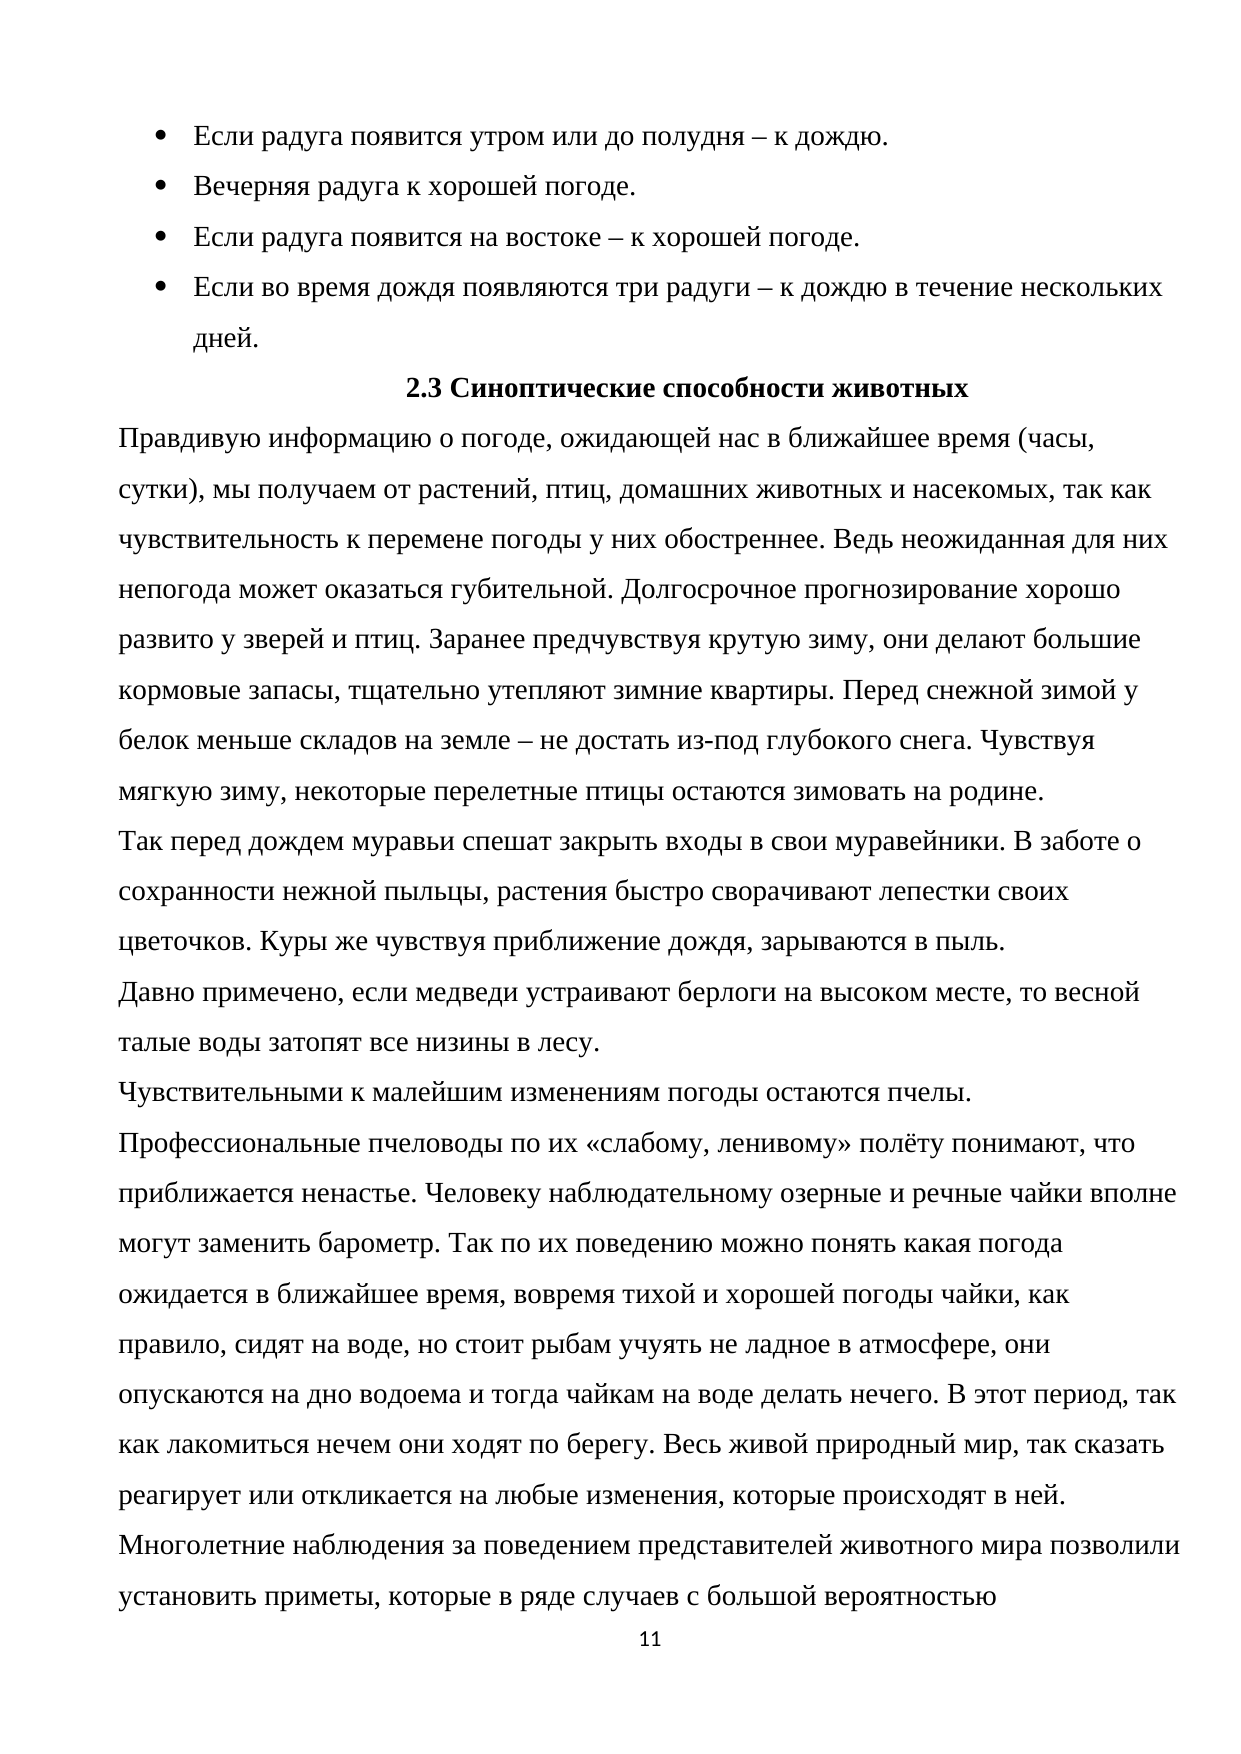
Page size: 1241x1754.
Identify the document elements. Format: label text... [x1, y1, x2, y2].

list Вечерняя радуга к хорошей погоде. [156, 168, 1181, 202]
list Если радуга появится утром или до полудня – к дождю. [156, 118, 1181, 152]
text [118, 1527, 1181, 1611]
text Давно примечено, если медведи устраивают берлоги на высоком месте, то весной талые воды затопят все низины в лесу. [118, 974, 1181, 1058]
list Если радуга появится на востоке – к хорошей погоде. [156, 219, 1181, 253]
list 2.3 Синоптические способности животных [193, 370, 1181, 404]
text Так перед дождем муравьи спешат закрыть входы в свои муравейники. В заботе о сохранности нежной пыльцы, растения быстро сворачивают лепестки своих цветочков. Куры же чувствуя приближение дождя, зарываются в пыль. [118, 823, 1181, 957]
text Чувствительными к малейшим изменениям погоды остаются пчелы. Профессиональные пчеловоды по их «слабому, ленивому» полёту понимают, что приближается ненастье. Человеку наблюдательному озерные и речные чайки вполне могут заменить барометр. Так по их поведению можно понять какая погода ожидается в ближайшее время, вовремя тихой и хорошей погоды чайки, как правило, сидят на воде, но стоит рыбам учуять не ладное в атмосфере, они опускаются на дно водоема и тогда чайкам на воде делать нечего. В этот период, так как лакомиться нечем они ходят по берегу. Весь живой природный мир, так сказать реагирует или откликается на любые изменения, которые происходят в ней. [118, 1074, 1181, 1511]
text Правдивую информацию о погоде, ожидающей нас в ближайшее время (часы, сутки), мы получаем от растений, птиц, домашних животных и насекомых, так как чувствительность к перемене погоды у них обостреннее. Ведь неожиданная для них непогода может оказаться губительной. Долгосрочное прогнозирование хорошо развито у зверей и птиц. Заранее предчувствуя крутую зиму, они делают большие кормовые запасы, тщательно утепляют зимние квартиры. Перед снежной зимой у белок меньше складов на земле – не достать из-под глубокого снега. Чувствуя мягкую зиму, некоторые перелетные птицы остаются зимовать на родине. [118, 420, 1181, 806]
list Если во время дождя появляются три радуги – к дождю в течение нескольких дней. [156, 269, 1181, 353]
